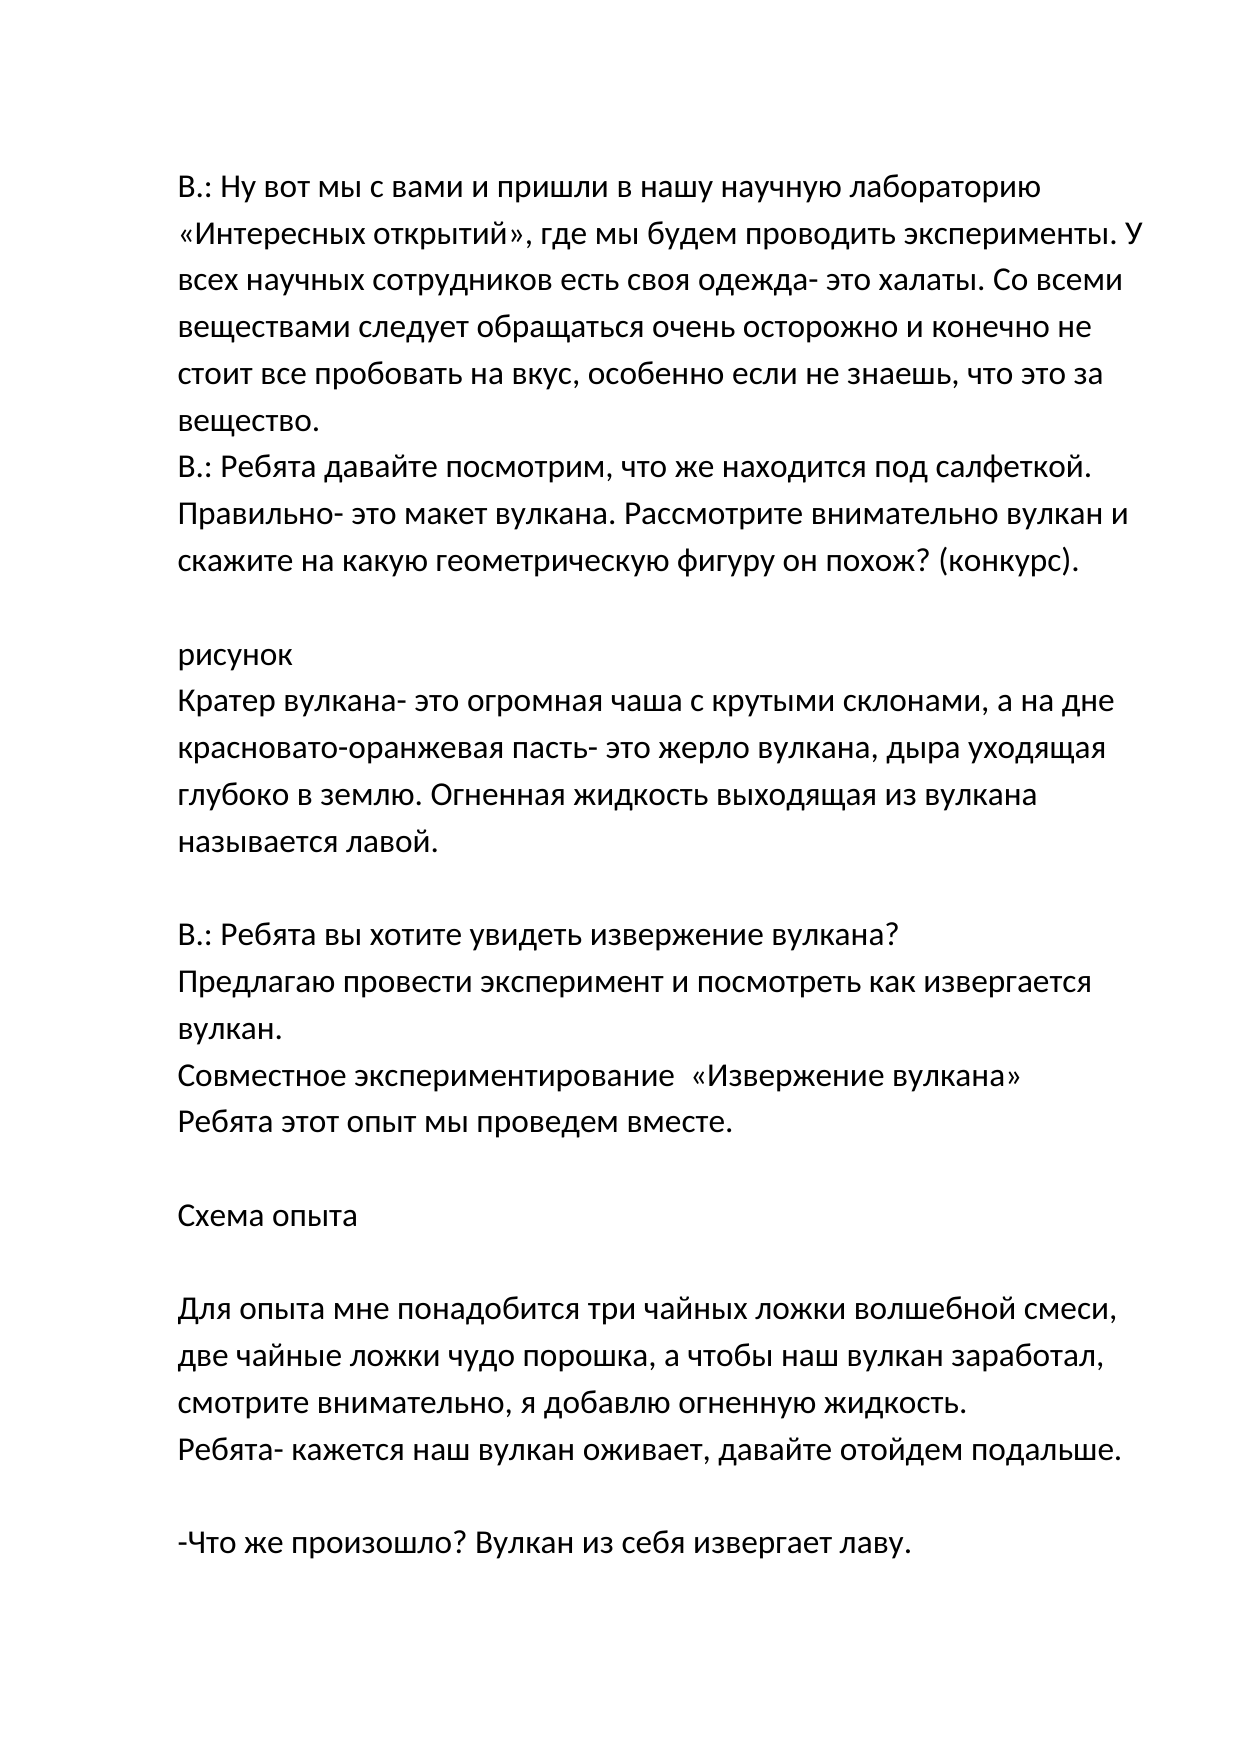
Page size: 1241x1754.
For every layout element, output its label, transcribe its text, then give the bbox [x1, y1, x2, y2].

text Схема опыта [177, 1194, 1152, 1234]
text Кратер вулкана- это огромная чаша с крутыми склонами, а на дне красновато-оранжевая пасть- это жерло вулкана, дыра уходящая глубоко в землю. Огненная жидкость выходящая из вулкана называется лавой. [177, 679, 1152, 860]
text Ребята этот опыт мы проведем вместе. [177, 1100, 1152, 1141]
text Ребята- кажется наш вулкан оживает, давайте отойдем подальше. [177, 1428, 1152, 1468]
text Предлагаю провести эксперимент и посмотреть как извергается вулкан. [177, 960, 1152, 1047]
text -Что же произошло? Вулкан из себя извергает лаву. [177, 1521, 1152, 1562]
text В.: Ребята давайте посмотрим, что же находится под салфеткой. Правильно- это макет вулкана. Рассмотрите внимательно вулкан и скажите на какую геометрическую фигуру он похож? (конкурс). [177, 446, 1152, 580]
text Для опыта мне понадобится три чайных ложки волшебной смеси, две чайные ложки чудо порошка, а чтобы наш вулкан заработал, смотрите внимательно, я добавлю огненную жидкость. [177, 1287, 1152, 1422]
text Совместное экспериментирование «Извержение вулкана» [177, 1053, 1152, 1094]
text В.: Ребята вы хотите увидеть извержение вулкана? [177, 913, 1152, 954]
text рисунок [177, 633, 1152, 673]
text В.: Ну вот мы с вами и пришли в нашу научную лабораторию «Интересных открытий», где мы будем проводить эксперименты. У всех научных сотрудников есть своя одежда- это халаты. Со всеми веществами следует обращаться очень осторожно и конечно не стоит все пробовать на вкус, особенно если не знаешь, что это за вещество. [177, 165, 1152, 439]
